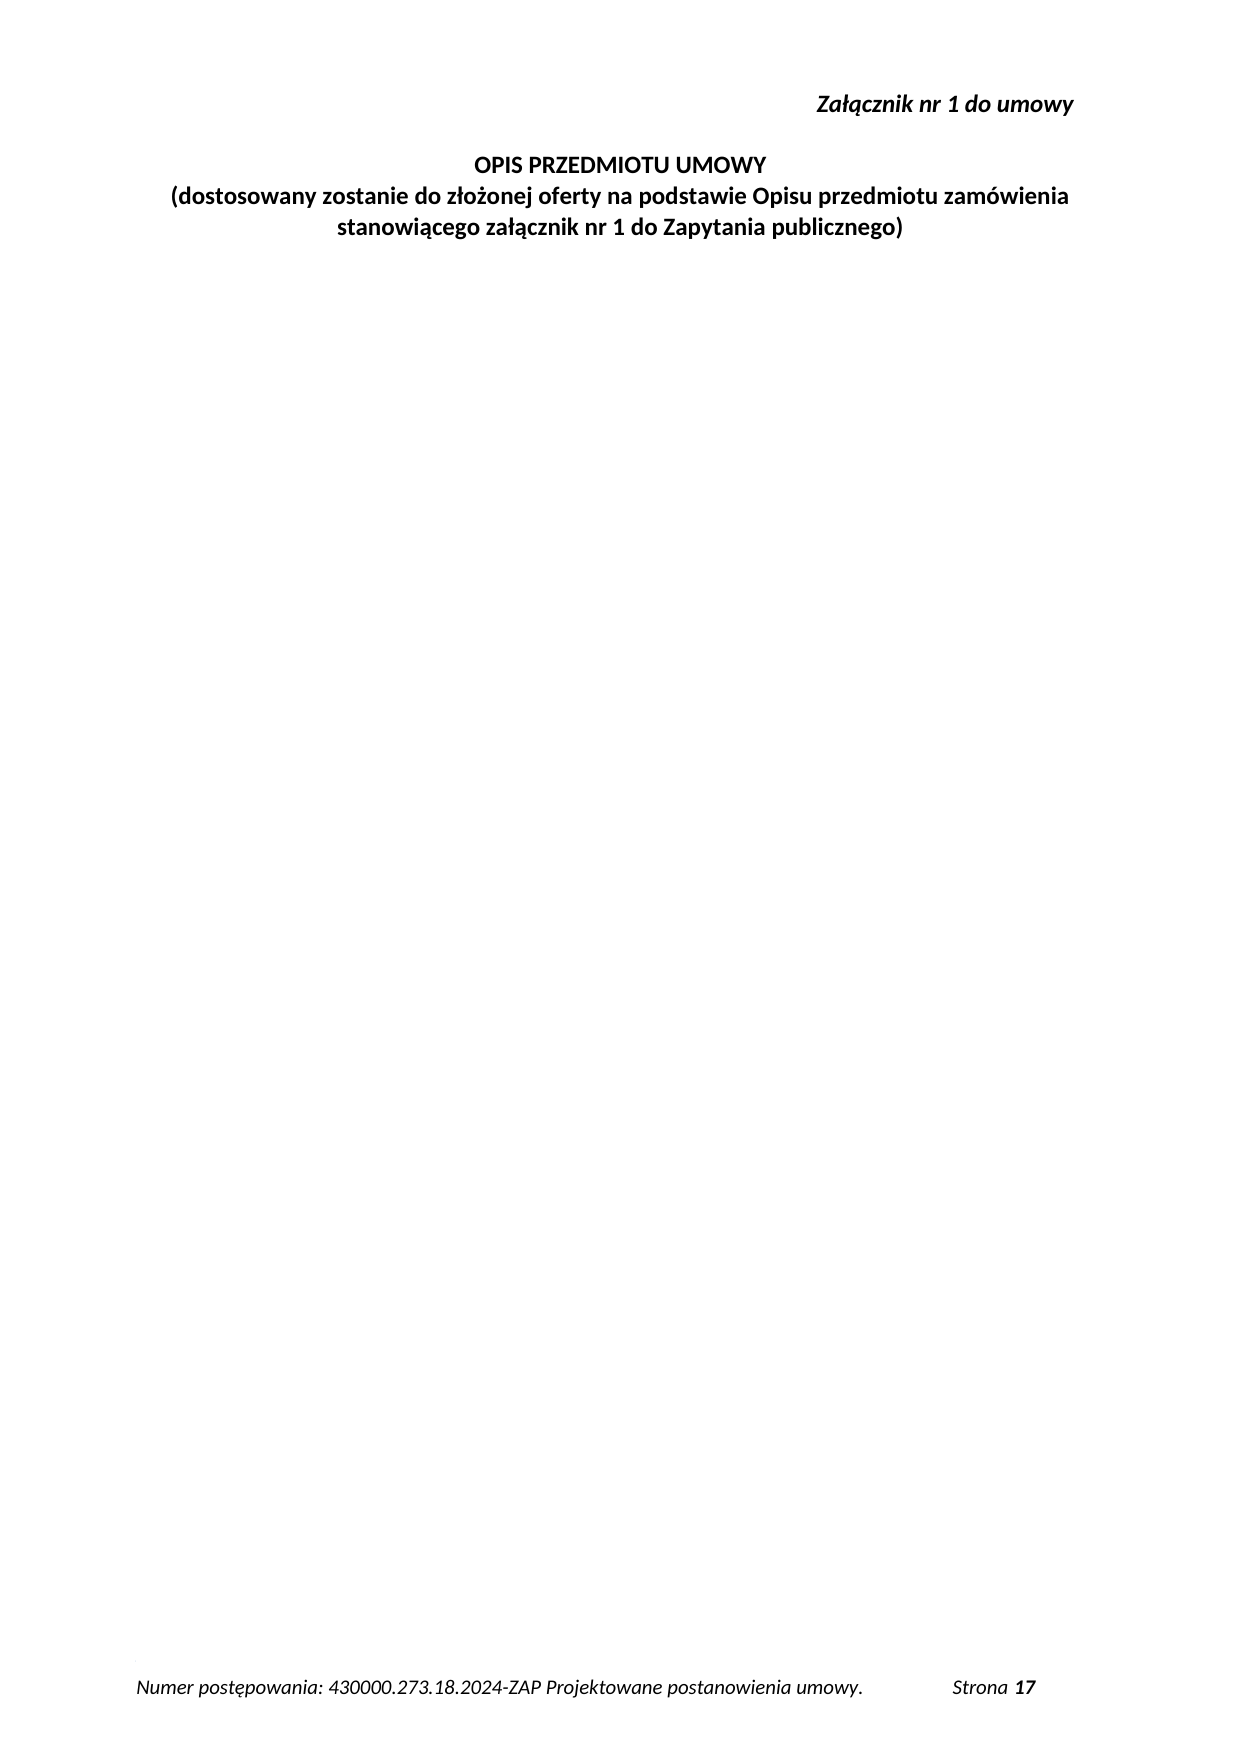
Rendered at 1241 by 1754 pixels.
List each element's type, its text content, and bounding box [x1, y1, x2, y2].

text OPIS PRZEDMIOTU UMOWY [136, 150, 1104, 180]
text (dostosowany zostanie do złożonej oferty na podstawie Opisu przedmiotu zamówienia stanowiącego załącznik nr 1 do Zapytania publicznego) [136, 180, 1104, 241]
text Załącznik nr 1 do umowy [136, 89, 1104, 119]
